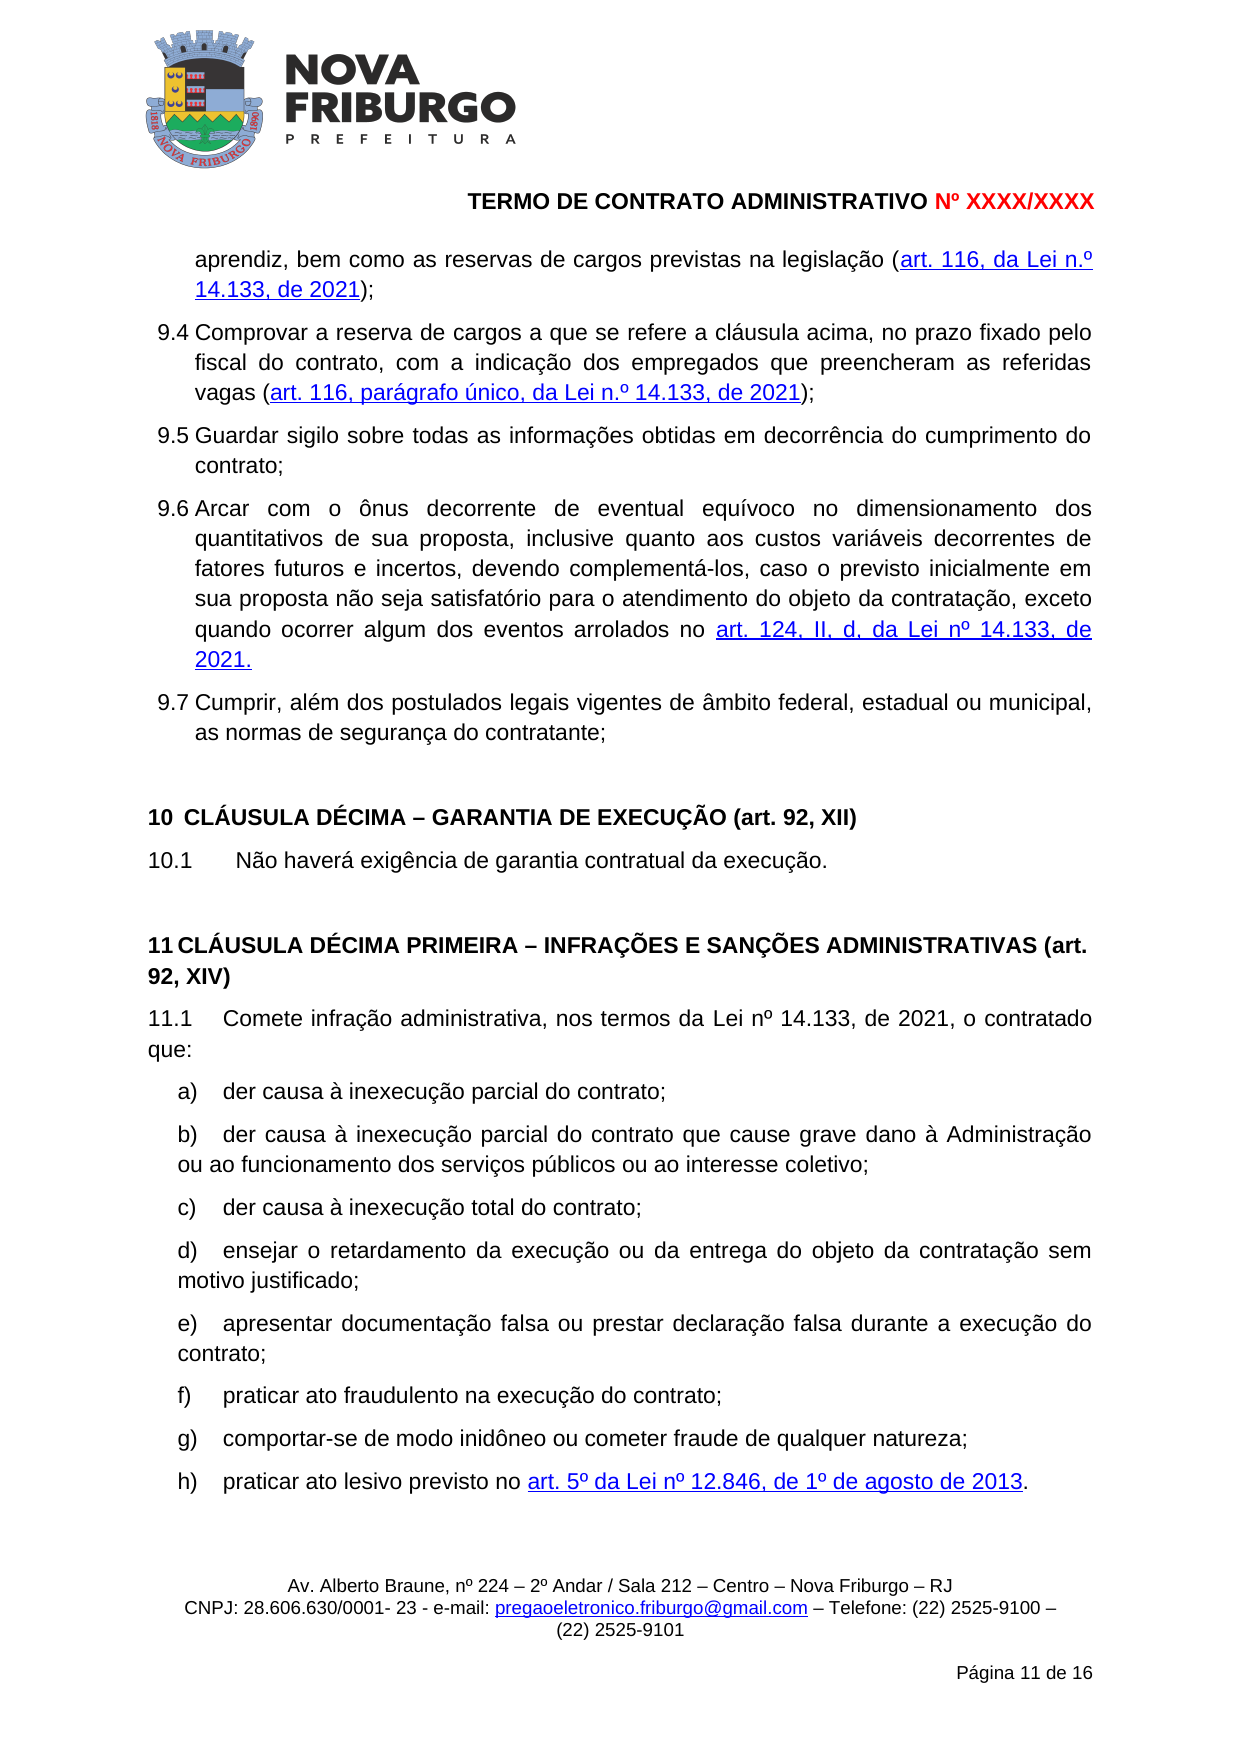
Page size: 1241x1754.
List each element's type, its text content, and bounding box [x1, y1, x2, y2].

picture [132, 24, 529, 170]
list der causa à inexecução parcial do contrato; [177, 1078, 1092, 1105]
list CLÁUSULA DÉCIMA – GARANTIA DE EXECUÇÃO (art. 92, XII) [148, 804, 1092, 831]
list praticar ato lesivo previsto no art. 5º da Lei nº 12.846, de 1º de agosto de 2013. [177, 1468, 1092, 1494]
list Guardar sigilo sobre todas as informações obtidas em decorrência do cumprimento do contrato; [157, 422, 1092, 478]
list praticar ato fraudulento na execução do contrato; [177, 1382, 1092, 1409]
list Comprovar a reserva de cargos a que se refere a cláusula acima, no prazo fixado pelo fiscal do contrato, com a indicação dos empregados que preencheram as referidas vagas (art. 116, parágrafo único, da Lei n.º 14.133, de 2021); [157, 319, 1092, 405]
list der causa à inexecução total do contrato; [177, 1194, 1092, 1220]
list ensejar o retardamento da execução ou da entrega do objeto da contratação sem motivo justificado; [177, 1237, 1092, 1293]
list comportar-se de modo inidôneo ou cometer fraude de qualquer natureza; [177, 1425, 1092, 1452]
list CLÁUSULA DÉCIMA PRIMEIRA – INFRAÇÕES E SANÇÕES ADMINISTRATIVAS (art. 92, XIV) [148, 932, 1092, 989]
list der causa à inexecução parcial do contrato que cause grave dano à Administração ou ao funcionamento dos serviços públicos ou ao interesse coletivo; [177, 1121, 1092, 1178]
list apresentar documentação falsa ou prestar declaração falsa durante a execução do contrato; [177, 1309, 1092, 1366]
list Não haverá exigência de garantia contratual da execução. [148, 847, 1092, 873]
list Comete infração administrativa, nos termos da Lei nº 14.133, de 2021, o contratado que: [148, 1005, 1092, 1062]
list Arcar com o ônus decorrente de eventual equívoco no dimensionamento dos quantitativos de sua proposta, inclusive quanto aos custos variáveis decorrentes de fatores futuros e incertos, devendo complementá-los, caso o previsto inicialmente em sua proposta não seja satisfatório para o atendimento do objeto da contratação, exceto quando ocorrer algum dos eventos arrolados no art. 124, II, d, da Lei nº 14.133, de 2021. [157, 495, 1092, 672]
list Cumprir, além dos postulados legais vigentes de âmbito federal, estadual ou municipal, as normas de segurança do contratante; [157, 688, 1092, 745]
